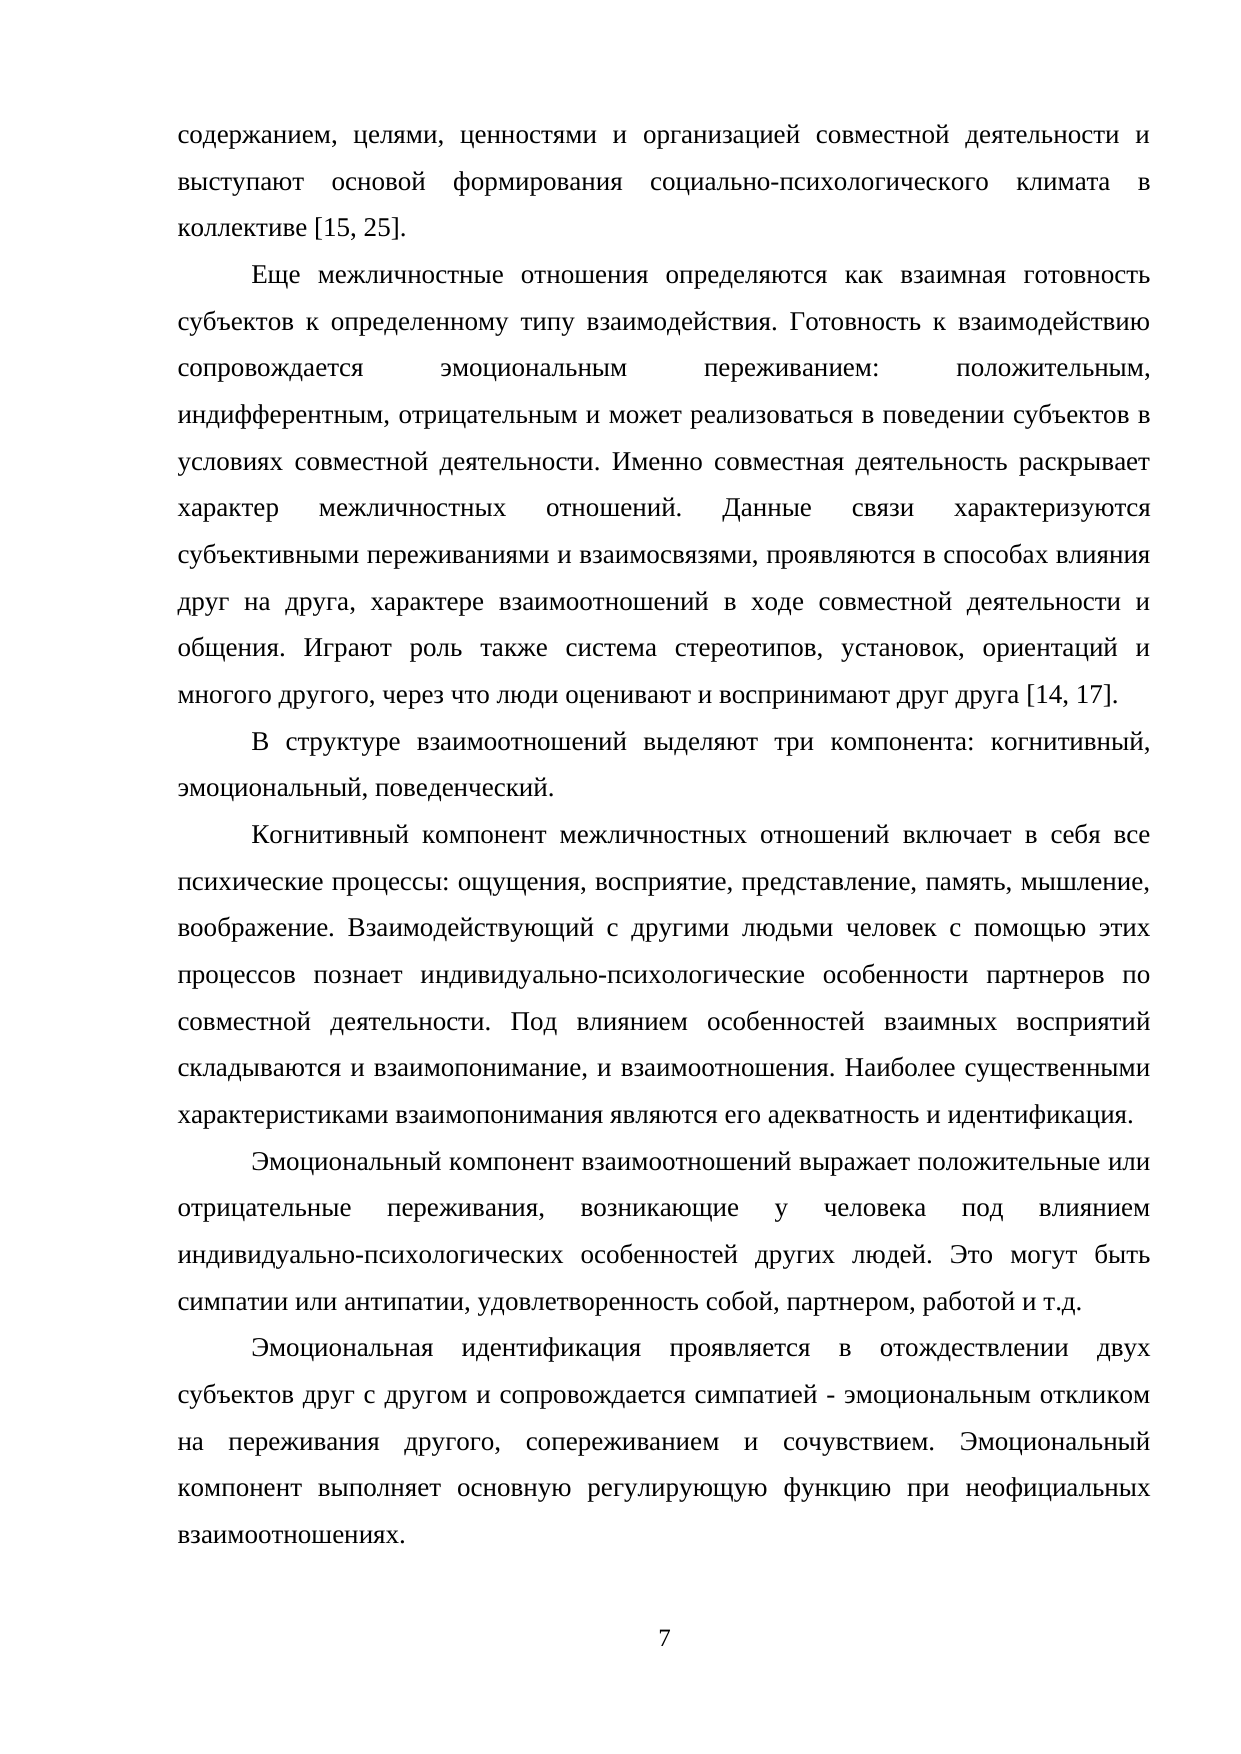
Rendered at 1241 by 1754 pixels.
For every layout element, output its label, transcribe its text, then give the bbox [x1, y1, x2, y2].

text Когнитивный компонент межличностных отношений включает в себя все психические процессы: ощущения, восприятие, представление, память, мышление, воображение. Взаимодействующий с другими людьми человек с помощью этих процессов познает индивидуально-психологические особенности партнеров по совместной деятельности. Под влиянием особенностей взаимных восприятий складываются и взаимопонимание, и взаимоотношения. Наиболее существенными характеристиками взаимопонимания являются его адекватность и идентификация. [177, 818, 1152, 1129]
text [177, 118, 1152, 243]
text Эмоциональный компонент взаимоотношений выражает положительные или отрицательные переживания, возникающие у человека под влиянием индивидуально-психологических особенностей других людей. Это могут быть симпатии или антипатии, удовлетворенность собой, партнером, работой и т.д. [177, 1145, 1152, 1316]
text Эмоциональная идентификация проявляется в отождествлении двух субъектов друг с другом и сопровождается симпатией - эмоциональным откликом на переживания другого, сопереживанием и сочувствием. Эмоциональный компонент выполняет основную регулирующую функцию при неофициальных взаимоотношениях. [177, 1331, 1152, 1549]
text В структуре взаимоотношений выделяют три компонента: когнитивный, эмоциональный, поведенческий. [177, 725, 1152, 803]
text Еще межличностные отношения определяются как взаимная готовность субъектов к определенному типу взаимодействия. Готовность к взаимодействию сопровождается эмоциональным переживанием: положительным, индифферентным, отрицательным и может реализоваться в поведении субъектов в условиях совместной деятельности. Именно совместная деятельность раскрывает характер межличностных отношений. Данные связи характеризуются субъективными переживаниями и взаимосвязями, проявляются в способах влияния друг на друга, характере взаимоотношений в ходе совместной деятельности и общения. Играют роль также система стереотипов, установок, ориентаций и многого другого, через что люди оценивают и воспринимают друг друга [14, 17]. [177, 258, 1152, 709]
